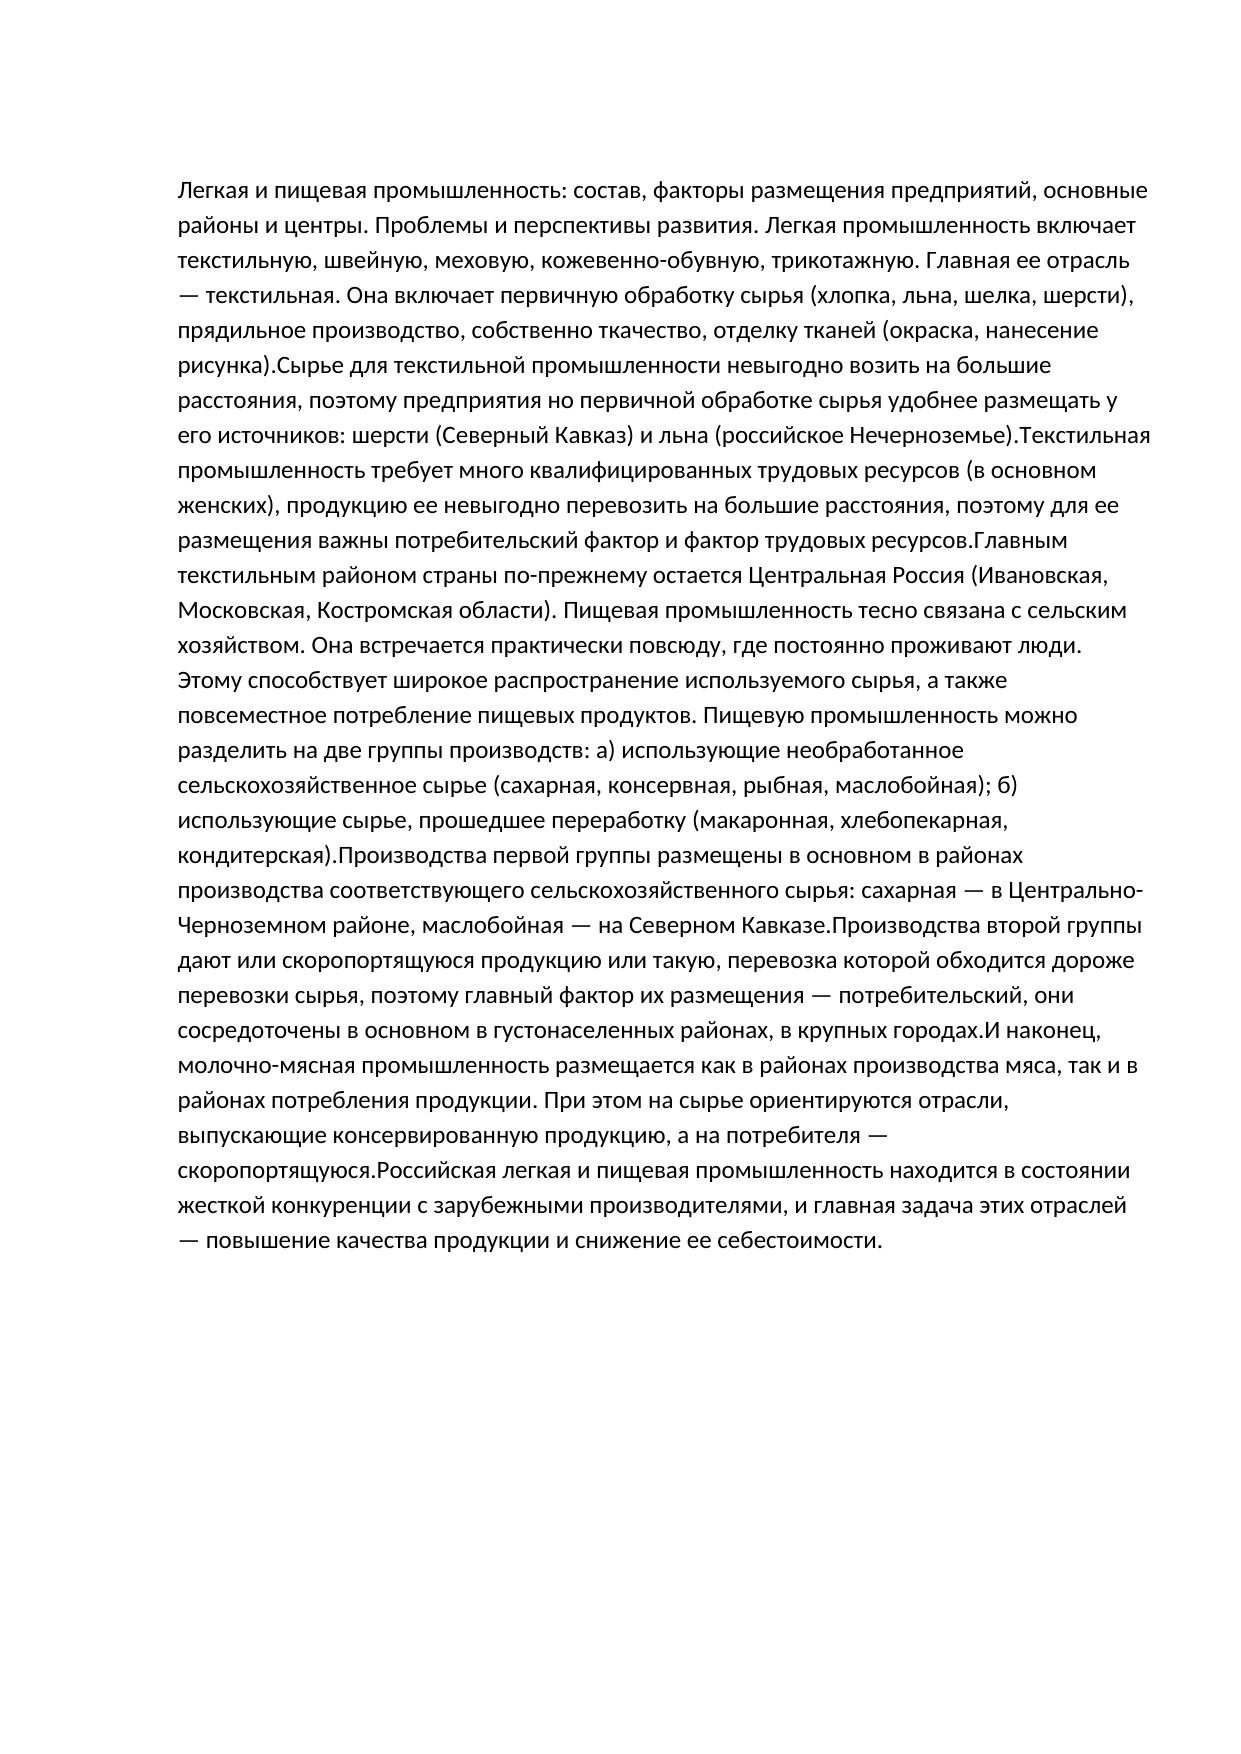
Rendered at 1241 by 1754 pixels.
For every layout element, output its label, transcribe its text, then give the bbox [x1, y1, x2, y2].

text Легкая и пищевая промышленность: состав, факторы размещения предприятий, основные районы и центры. Проблемы и перспективы развития. Легкая промышленность включает текстильную, швейную, меховую, кожевенно-обувную, трикотажную. Главная ее отрасль — текстильная. Она включает первичную обработку сырья (хлопка, льна, шелка, шерсти), прядильное производство, собственно ткачество, отделку тканей (окраска, нанесение рисунка).Сырье для текстильной промышленности невыгодно возить на большие расстояния, поэтому предприятия но первичной обработке сырья удобнее размещать у его источников: шерсти (Северный Кавказ) и льна (российское Нечерноземье).Текстильная промышленность требует много квалифицированных трудовых ресурсов (в основном женских), продукцию ее невыгодно перевозить на большие расстояния, поэтому для ее размещения важны потребительский фактор и фактор трудовых ресурсов.Главным текстильным районом страны по-прежнему остается Центральная Россия (Ивановская, Московская, Костромская области). Пищевая промышленность тесно связана с сельским хозяйством. Она встречается практически повсюду, где постоянно проживают люди. Этому способствует широкое распространение используемого сырья, а также повсеместное потребление пищевых продуктов. Пищевую промышленность можно разделить на две группы производств: а) использующие необработанное сельскохозяйственное сырье (сахарная, консервная, рыбная, маслобойная); б) использующие сырье, прошедшее переработку (макаронная, хлебопекарная, кондитерская).Производства первой группы размещены в основном в районах производства соответствующего сельскохозяйственного сырья: сахарная — в Центрально-Черноземном районе, маслобойная — на Северном Кавказе.Производства второй группы дают или скоропортящуюся продукцию или такую, перевозка которой обходится дороже перевозки сырья, поэтому главный фактор их размещения — потребительский, они сосредоточены в основном в густонаселенных районах, в крупных городах.И наконец, молочно-мясная промышленность размещается как в районах производства мяса, так и в районах потребления продукции. При этом на сырье ориентируются отрасли, выпускающие консервированную продукцию, а на потребителя — скоропортящуюся.Российская легкая и пищевая промышленность находится в состоянии жесткой конкуренции с зарубежными производителями, и главная задача этих отраслей — повышение качества продукции и снижение ее себестоимости. [177, 174, 1152, 1254]
